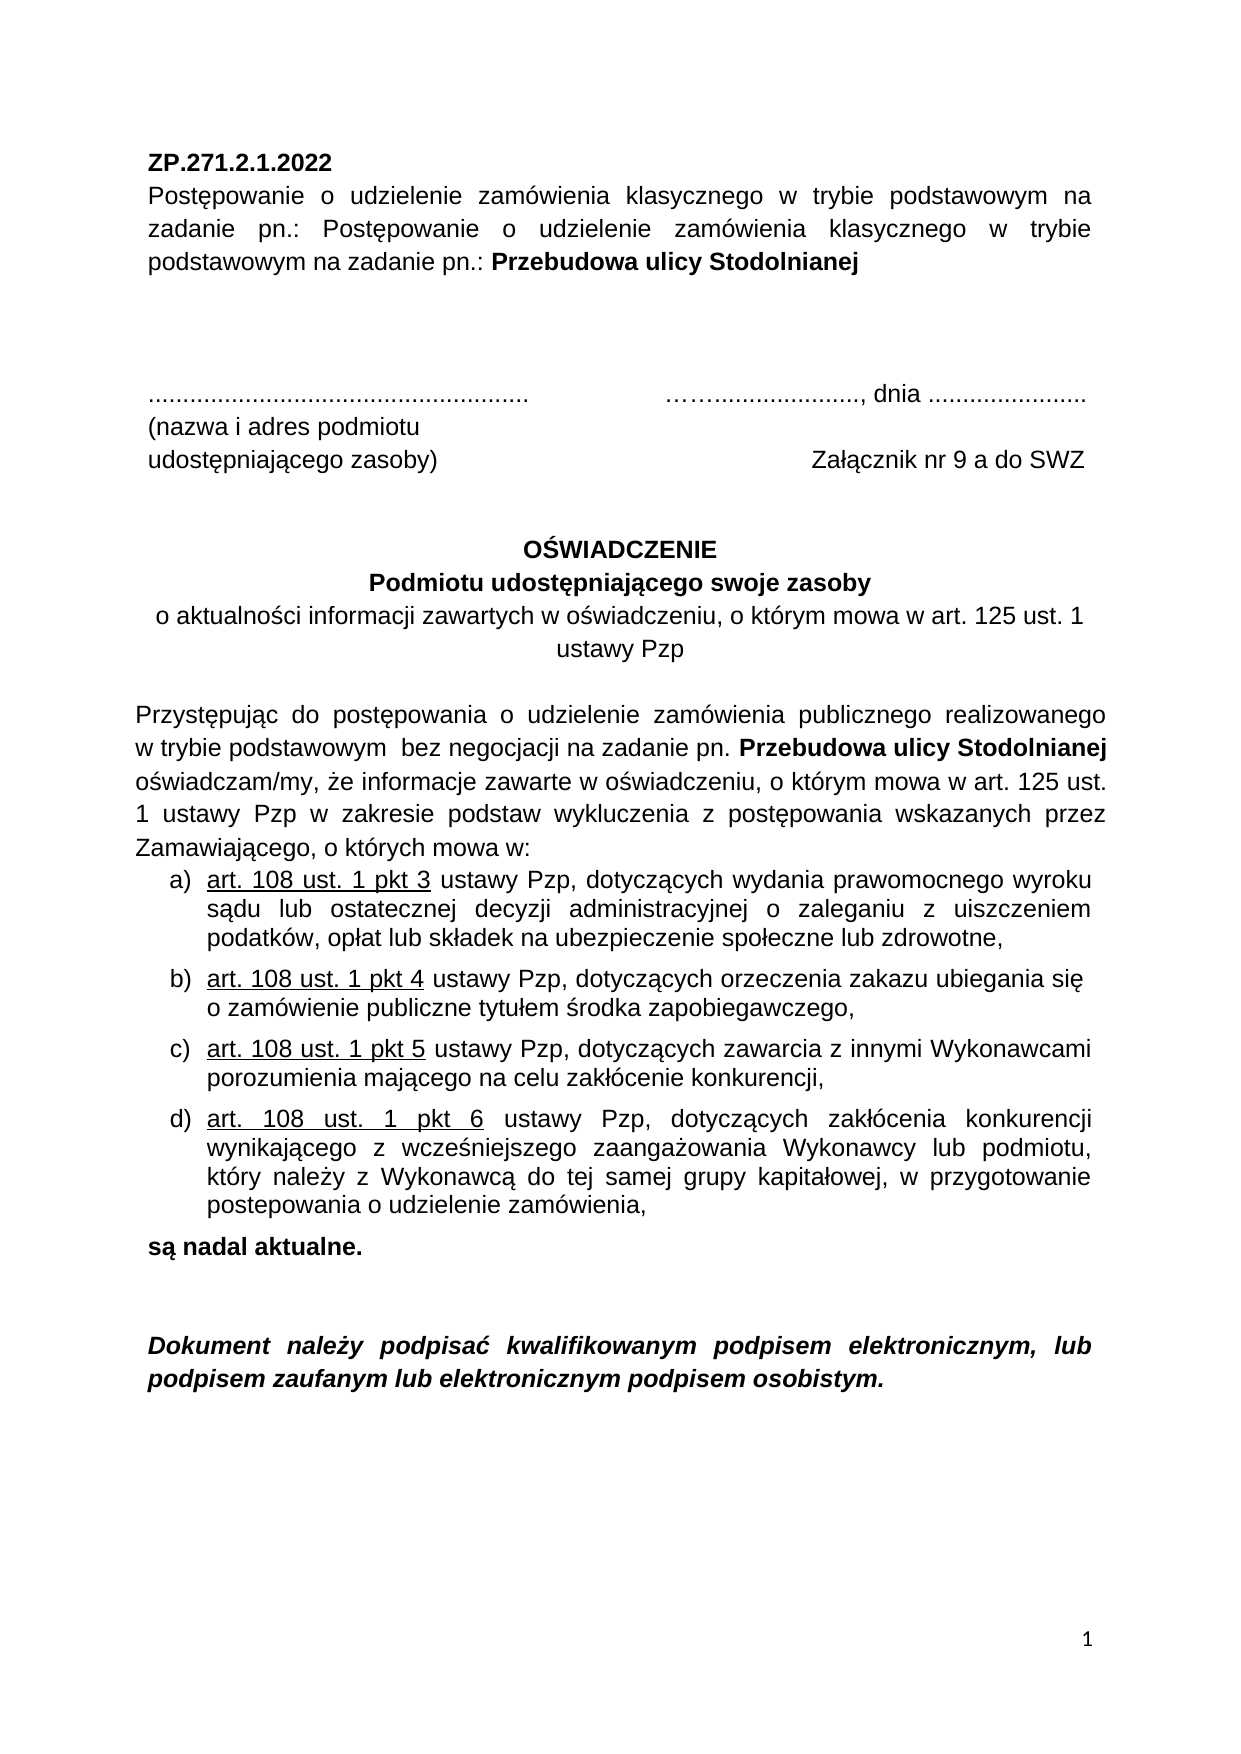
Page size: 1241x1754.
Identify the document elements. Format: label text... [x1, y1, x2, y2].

text Podmiotu udostępniającego swoje zasoby [148, 568, 1093, 597]
list art. 108 ust. 1 pkt 5 ustawy Pzp, dotyczących zawarcia z innymi Wykonawcami porozumienia mającego na celu zakłócenie konkurencji, [169, 1034, 1093, 1092]
list art. 108 ust. 1 pkt 3 ustawy Pzp, dotyczących wydania prawomocnego wyroku sądu lub ostatecznej decyzji administracyjnej o zaleganiu z uiszczeniem podatków, opłat lub składek na ubezpieczenie społeczne lub zdrowotne, [169, 866, 1093, 952]
list art. 108 ust. 1 pkt 4 ustawy Pzp, dotyczących orzeczenia zakazu ubiegania się o zamówienie publiczne tytułem środka zapobiegawczego, [169, 964, 1093, 1022]
text są nadal aktualne. [148, 1232, 1093, 1261]
text Dokument należy podpisać kwalifikowanym podpisem elektronicznym, lub podpisem zaufanym lub elektronicznym podpisem osobistym. [148, 1331, 1093, 1393]
text (nazwa i adres podmiotu [148, 412, 1093, 441]
text ....................................................... ……....................., dnia ....................... [148, 379, 1093, 407]
text udostępniającego zasoby) Załącznik nr 9 a do SWZ [148, 445, 1093, 473]
text OŚWIADCZENIE [148, 535, 1093, 564]
list art. 108 ust. 1 pkt 6 ustawy Pzp, dotyczących zakłócenia konkurencji wynikającego z wcześniejszego zaangażowania Wykonawcy lub podmiotu, który należy z Wykonawcą do tej samej grupy kapitałowej, w przygotowanie postepowania o udzielenie zamówienia, [169, 1104, 1093, 1219]
text o aktualności informacji zawartych w oświadczeniu, o którym mowa w art. 125 ust. 1 ustawy Pzp [148, 601, 1093, 663]
text Przystępując do postępowania o udzielenie zamówienia publicznego realizowanego w trybie podstawowym bez negocjacji na zadanie pn. Przebudowa ulicy Stodolnianej oświadczam/my, że informacje zawarte w oświadczeniu, o którym mowa w art. 125 ust. 1 ustawy Pzp w zakresie podstaw wykluczenia z postępowania wskazanych przez Zamawiającego, o których mowa w: [135, 700, 1107, 861]
text Postępowanie o udzielenie zamówienia klasycznego w trybie podstawowym na zadanie pn.: Postępowanie o udzielenie zamówienia klasycznego w trybie podstawowym na zadanie pn.: Przebudowa ulicy Stodolnianej [148, 181, 1093, 275]
text ZP.271.2.1.2022 [148, 148, 1093, 176]
